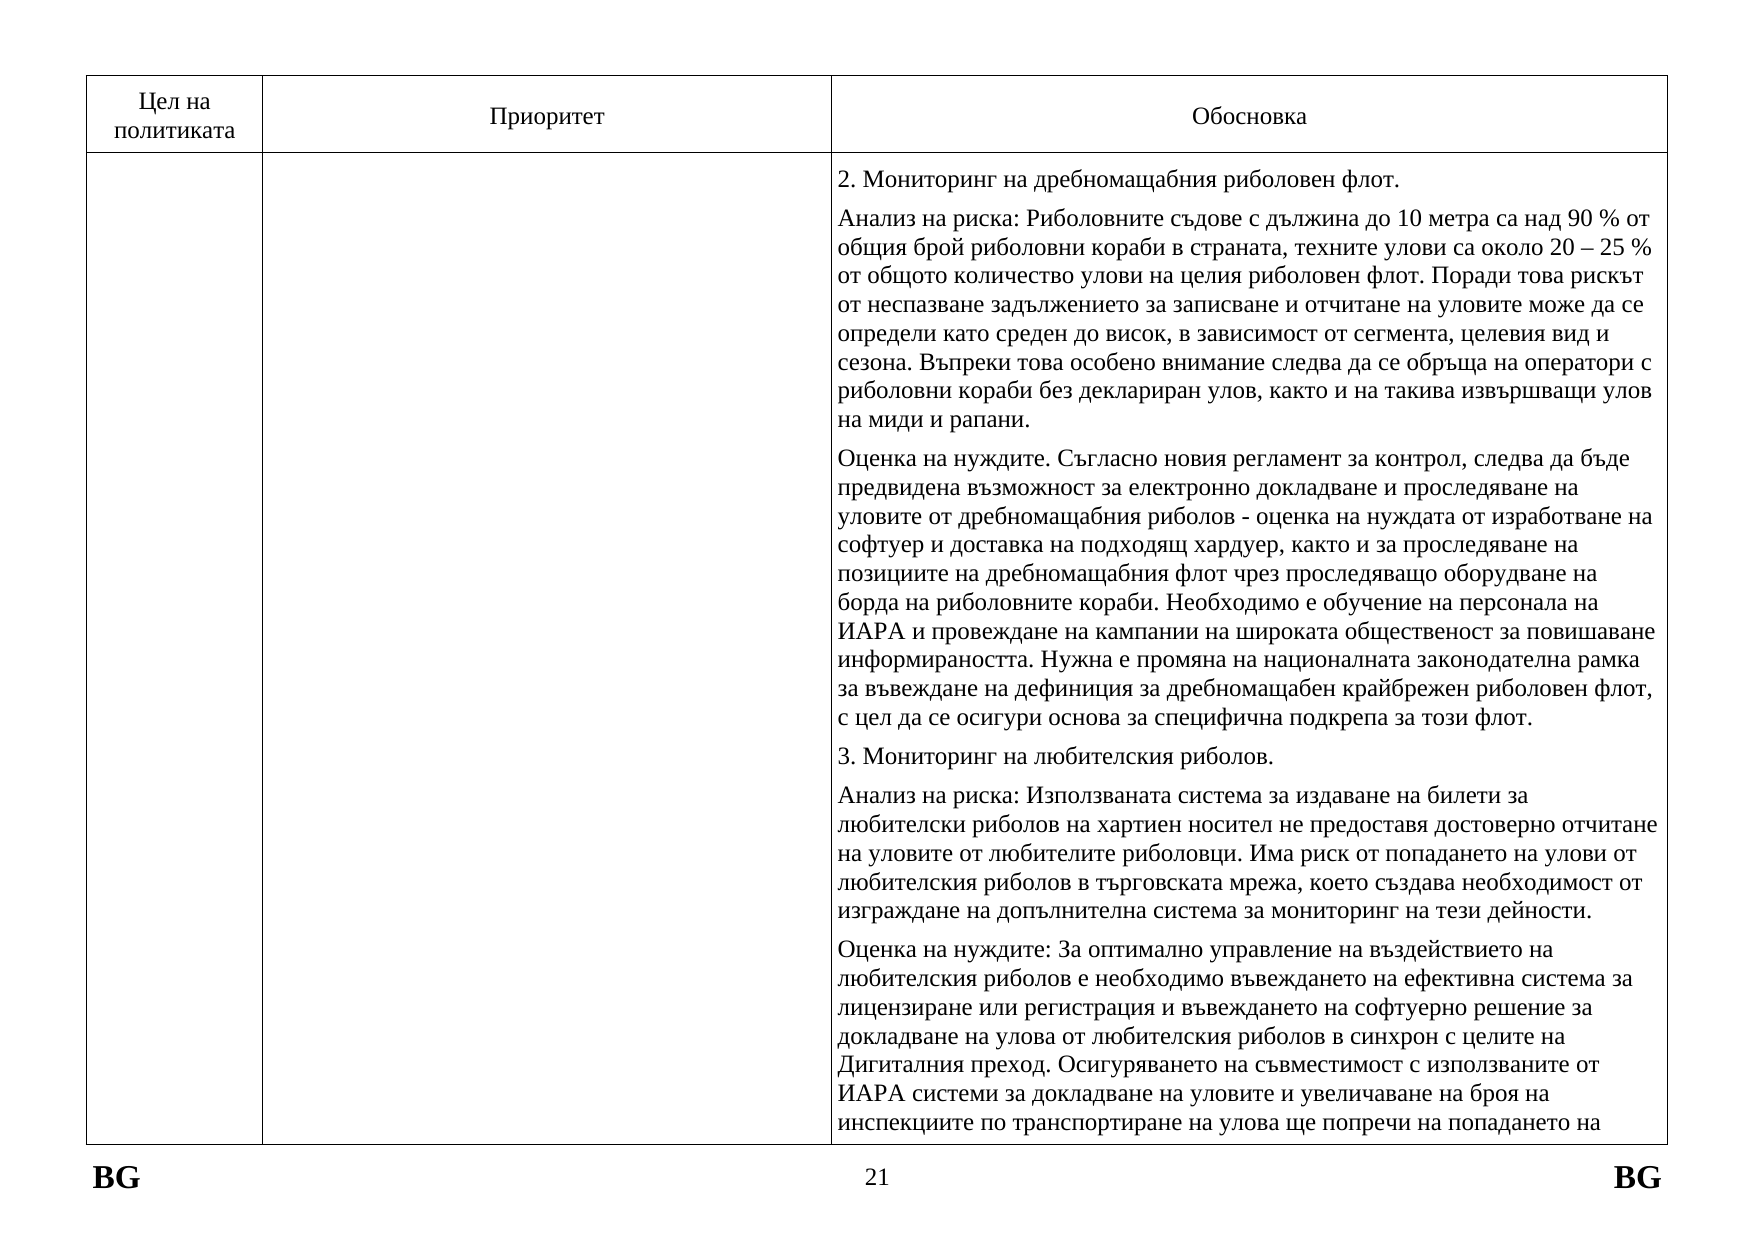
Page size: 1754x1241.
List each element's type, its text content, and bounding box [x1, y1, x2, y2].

table_header [notranslate]Обосновка[/notranslate] [832, 76, 1667, 152]
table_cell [832, 153, 1667, 1144]
table_header [notranslate]Цел на политиката[/notranslate] [87, 76, 262, 152]
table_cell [263, 153, 831, 1144]
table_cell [87, 153, 262, 1144]
table_header [notranslate]Приоритет[/notranslate] [263, 76, 831, 152]
